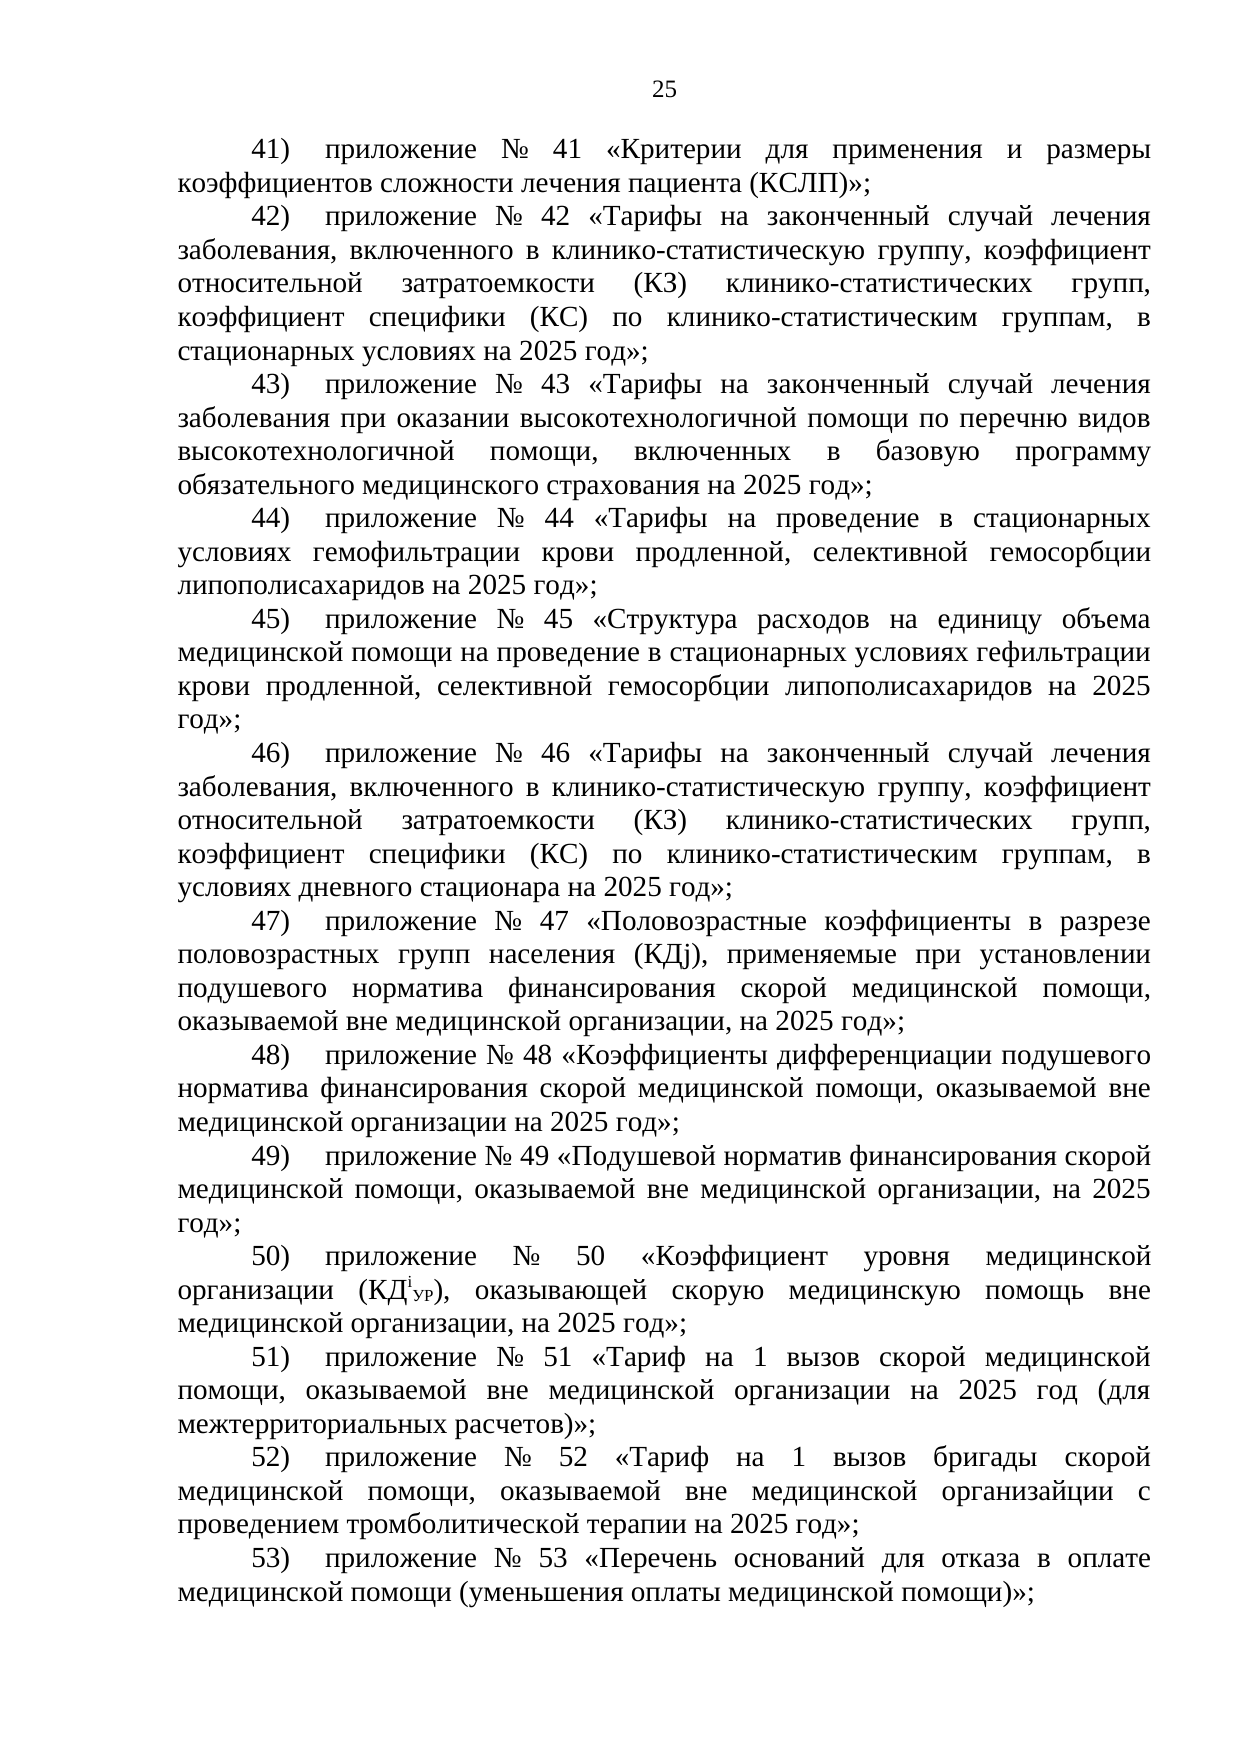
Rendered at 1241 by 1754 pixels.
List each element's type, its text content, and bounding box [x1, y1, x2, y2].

list приложение № 47 «Половозрастные коэффициенты в разрезе половозрастных групп населения (КДj), применяемые при установлении подушевого норматива финансирования скорой медицинской помощи, оказываемой вне медицинской организации, на 2025 год»; [177, 903, 1152, 1037]
list приложение № 43 «Тарифы на законченный случай лечения заболевания при оказании высокотехнологичной помощи по перечню видов высокотехнологичной помощи, включенных в базовую программу обязательного медицинского страхования на 2025 год»; [177, 366, 1152, 500]
list приложение № 51 «Тариф на 1 вызов скорой медицинской помощи, оказываемой вне медицинской организации на 2025 год (для межтерриториальных расчетов)»; [177, 1339, 1152, 1439]
list приложение № 42 «Тарифы на законченный случай лечения заболевания, включенного в клинико-статистическую группу, коэффициент относительной затратоемкости (КЗ) клинико-статистических групп, коэффициент специфики (КС) по клинико-статистическим группам, в стационарных условиях на 2025 год»; [177, 198, 1152, 366]
list приложение № 50 «Коэффициент уровня медицинской организации (КДiУР), оказывающей скорую медицинскую помощь вне медицинской организации, на 2025 год»; [177, 1238, 1152, 1339]
list приложение № 52 «Тариф на 1 вызов бригады скорой медицинской помощи, оказываемой вне медицинской организайции с проведением тромболитической терапии на 2025 год»; [177, 1439, 1152, 1540]
list приложение № 49 «Подушевой норматив финансирования скорой медицинской помощи, оказываемой вне медицинской организации, на 2025 год»; [177, 1138, 1152, 1238]
list приложение № 53 «Перечень оснований для отказа в оплате медицинской помощи (уменьшения оплаты медицинской помощи)»; [177, 1540, 1152, 1607]
list приложение № 45 «Структура расходов на единицу объема медицинской помощи на проведение в стационарных условиях гефильтрации крови продленной, селективной гемосорбции липополисахаридов на 2025 год»; [177, 601, 1152, 735]
list приложение № 48 «Коэффициенты дифференциации подушевого норматива финансирования скорой медицинской помощи, оказываемой вне медицинской организации на 2025 год»; [177, 1037, 1152, 1138]
list приложение № 41 «Критерии для применения и размеры коэффициентов сложности лечения пациента (КСЛП)»; [177, 131, 1152, 198]
list приложение № 46 «Тарифы на законченный случай лечения заболевания, включенного в клинико-статистическую группу, коэффициент относительной затратоемкости (КЗ) клинико-статистических групп, коэффициент специфики (КС) по клинико-статистическим группам, в условиях дневного стационара на 2025 год»; [177, 735, 1152, 903]
list приложение № 44 «Тарифы на проведение в стационарных условиях гемофильтрации крови продленной, селективной гемосорбции липополисахаридов на 2025 год»; [177, 500, 1152, 601]
